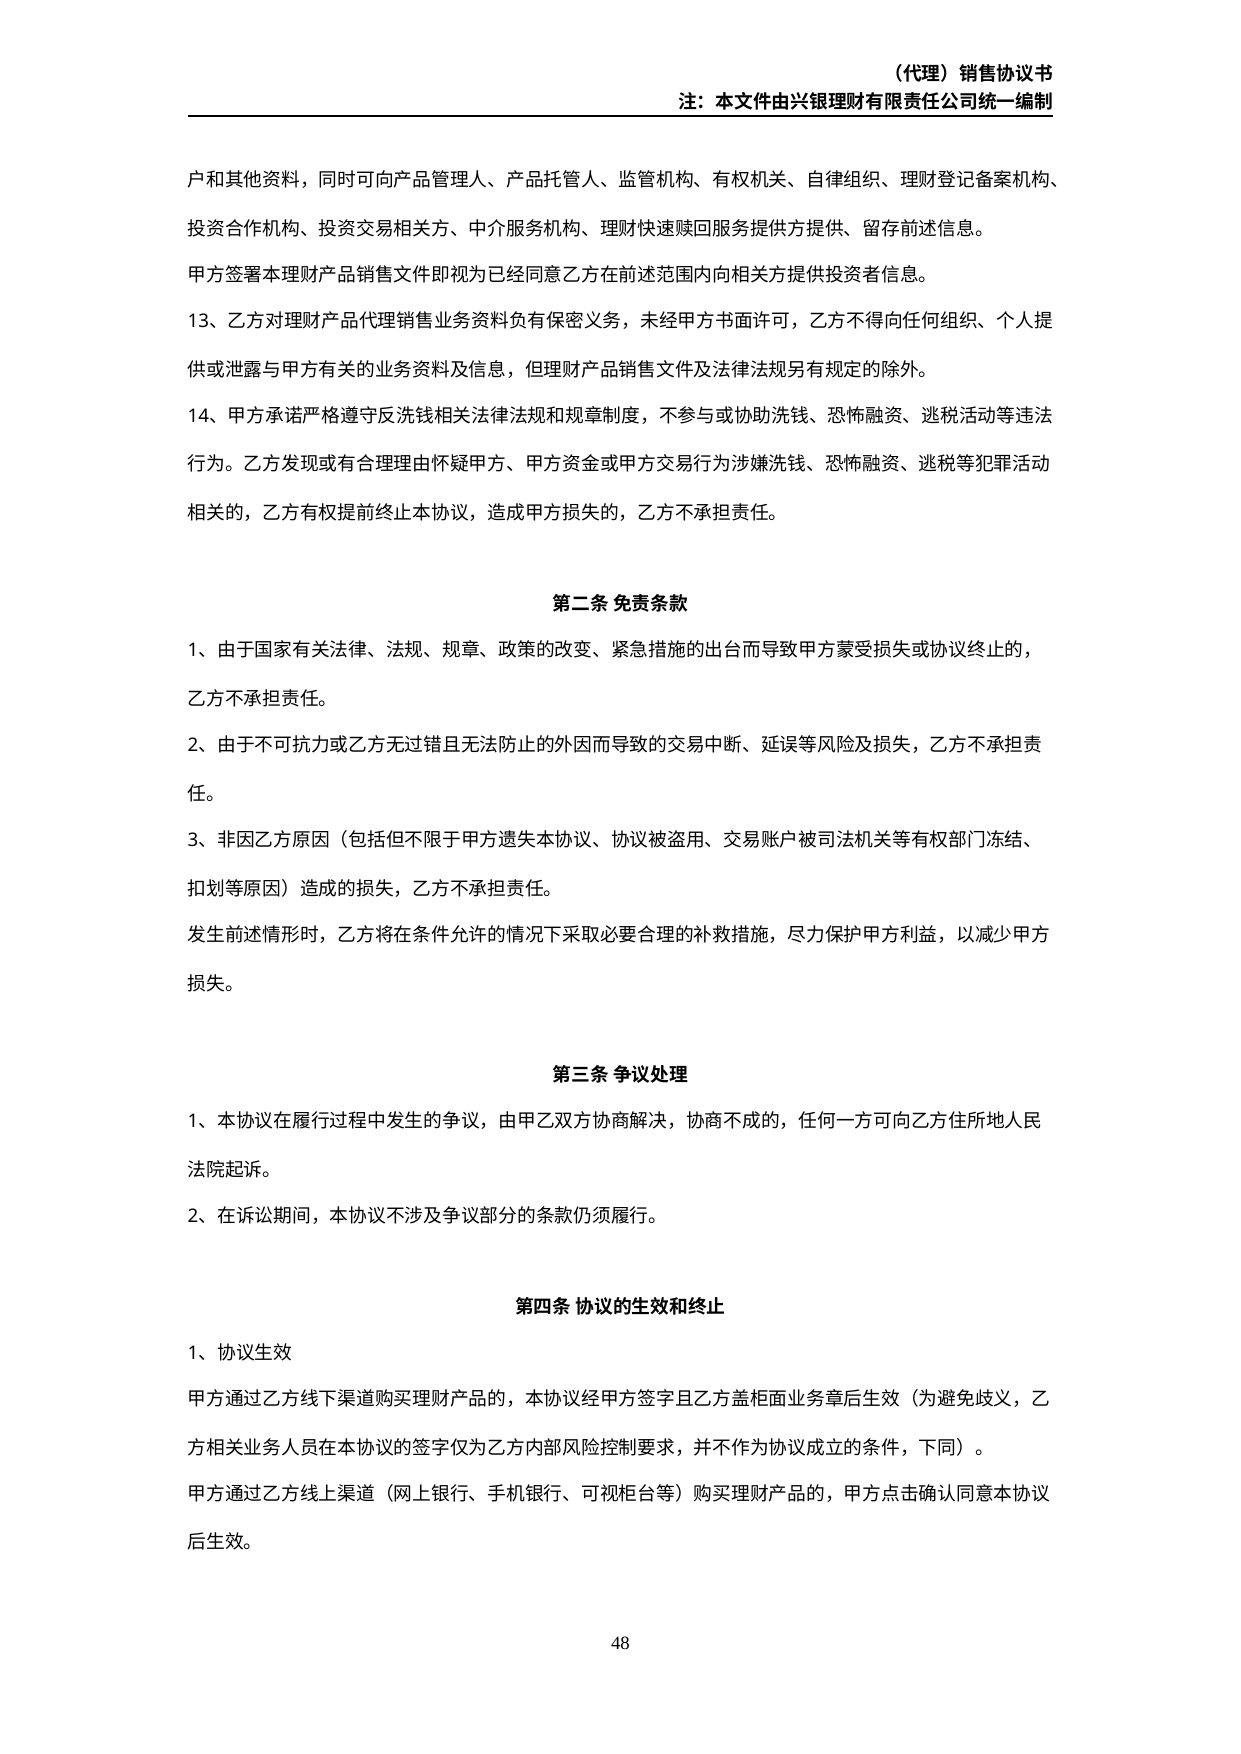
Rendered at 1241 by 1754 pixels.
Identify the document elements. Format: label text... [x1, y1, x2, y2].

text 1、由于国家有关法律、法规、规章、政策的改变、紧急措施的出台而导致甲方蒙受损失或协议终止的，乙方不承担责任。 [187, 632, 1053, 714]
text 1、本协议在履行过程中发生的争议，由甲乙双方协商解决，协商不成的，任何一方可向乙方住所地人民法院起诉。 [187, 1103, 1053, 1184]
text 第四条 协议的生效和终止 [187, 1289, 1053, 1321]
text 第三条 争议处理 [187, 1057, 1053, 1089]
text 发生前述情形时，乙方将在条件允许的情况下采取必要合理的补救措施，尽力保护甲方利益，以减少甲方损失。 [187, 917, 1053, 998]
text 14、甲方承诺严格遵守反洗钱相关法律法规和规章制度，不参与或协助洗钱、恐怖融资、逃税活动等违法行为。乙方发现或有合理理由怀疑甲方、甲方资金或甲方交易行为涉嫌洗钱、恐怖融资、逃税等犯罪活动相关的，乙方有权提前终止本协议，造成甲方损失的，乙方不承担责任。 [187, 398, 1053, 528]
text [187, 162, 1053, 243]
text 甲方通过乙方线上渠道（网上银行、手机银行、可视柜台等）购买理财产品的，甲方点击确认同意本协议后生效。 [187, 1476, 1053, 1557]
text 13、乙方对理财产品代理销售业务资料负有保密义务，未经甲方书面许可，乙方不得向任何组织、个人提供或泄露与甲方有关的业务资料及信息，但理财产品销售文件及法律法规另有规定的除外。 [187, 303, 1053, 384]
text 2、在诉讼期间，本协议不涉及争议部分的条款仍须履行。 [187, 1198, 1053, 1230]
text 3、非因乙方原因（包括但不限于甲方遗失本协议、协议被盗用、交易账户被司法机关等有权部门冻结、扣划等原因）造成的损失，乙方不承担责任。 [187, 822, 1053, 903]
text 1、协议生效 [187, 1335, 1053, 1367]
text 第二条 免责条款 [187, 586, 1053, 619]
text 甲方签署本理财产品销售文件即视为已经同意乙方在前述范围内向相关方提供投资者信息。 [187, 257, 1053, 289]
text 甲方通过乙方线下渠道购买理财产品的，本协议经甲方签字且乙方盖柜面业务章后生效（为避免歧义，乙方相关业务人员在本协议的签字仅为乙方内部风险控制要求，并不作为协议成立的条件，下同）。 [187, 1381, 1053, 1462]
text 2、由于不可抗力或乙方无过错且无法防止的外因而导致的交易中断、延误等风险及损失，乙方不承担责任。 [187, 727, 1053, 808]
